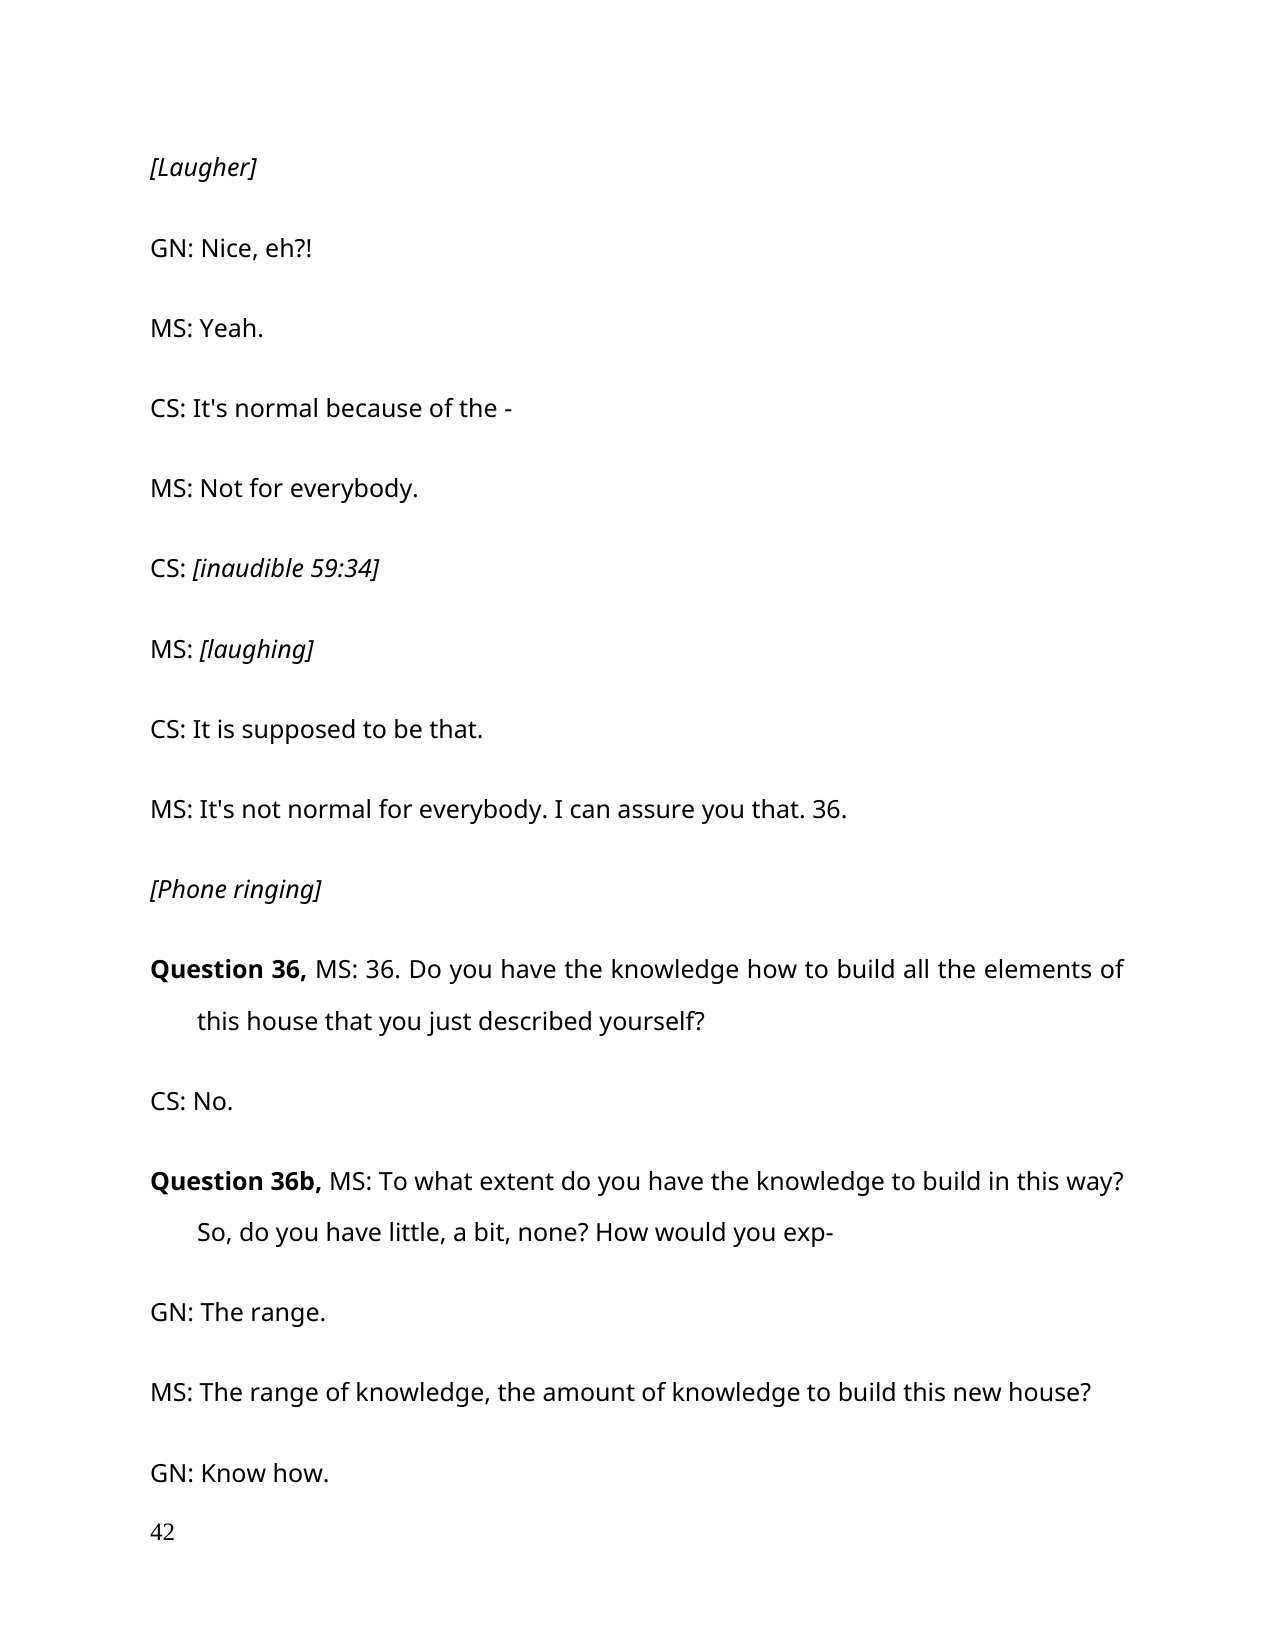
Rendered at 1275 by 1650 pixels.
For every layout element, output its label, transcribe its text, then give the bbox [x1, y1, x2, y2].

text Question 36, MS: 36. Do you have the knowledge how to build all the elements of this house that you just described yourself? [150, 952, 1125, 1037]
text [Laugher] [150, 150, 1125, 184]
text GN: Know how. [150, 1455, 1125, 1489]
text GN: Nice, eh?! [150, 230, 1125, 264]
text Question 36b, MS: To what extent do you have the knowledge to build in this way? So, do you have little, a bit, none? How would you exp- [150, 1163, 1125, 1249]
text MS: Not for everybody. [150, 471, 1125, 505]
text [Phone ringing] [150, 872, 1125, 906]
text GN: The range. [150, 1295, 1125, 1329]
text CS: [inaudible 59:34] [150, 551, 1125, 585]
text MS: The range of knowledge, the amount of knowledge to build this new house? [150, 1375, 1125, 1409]
text MS: It's not normal for everybody. I can assure you that. 36. [150, 792, 1125, 826]
text CS: It's normal because of the - [150, 391, 1125, 425]
text CS: No. [150, 1083, 1125, 1117]
text CS: It is supposed to be that. [150, 711, 1125, 746]
text MS: [laughing] [150, 631, 1125, 665]
text MS: Yeah. [150, 310, 1125, 344]
